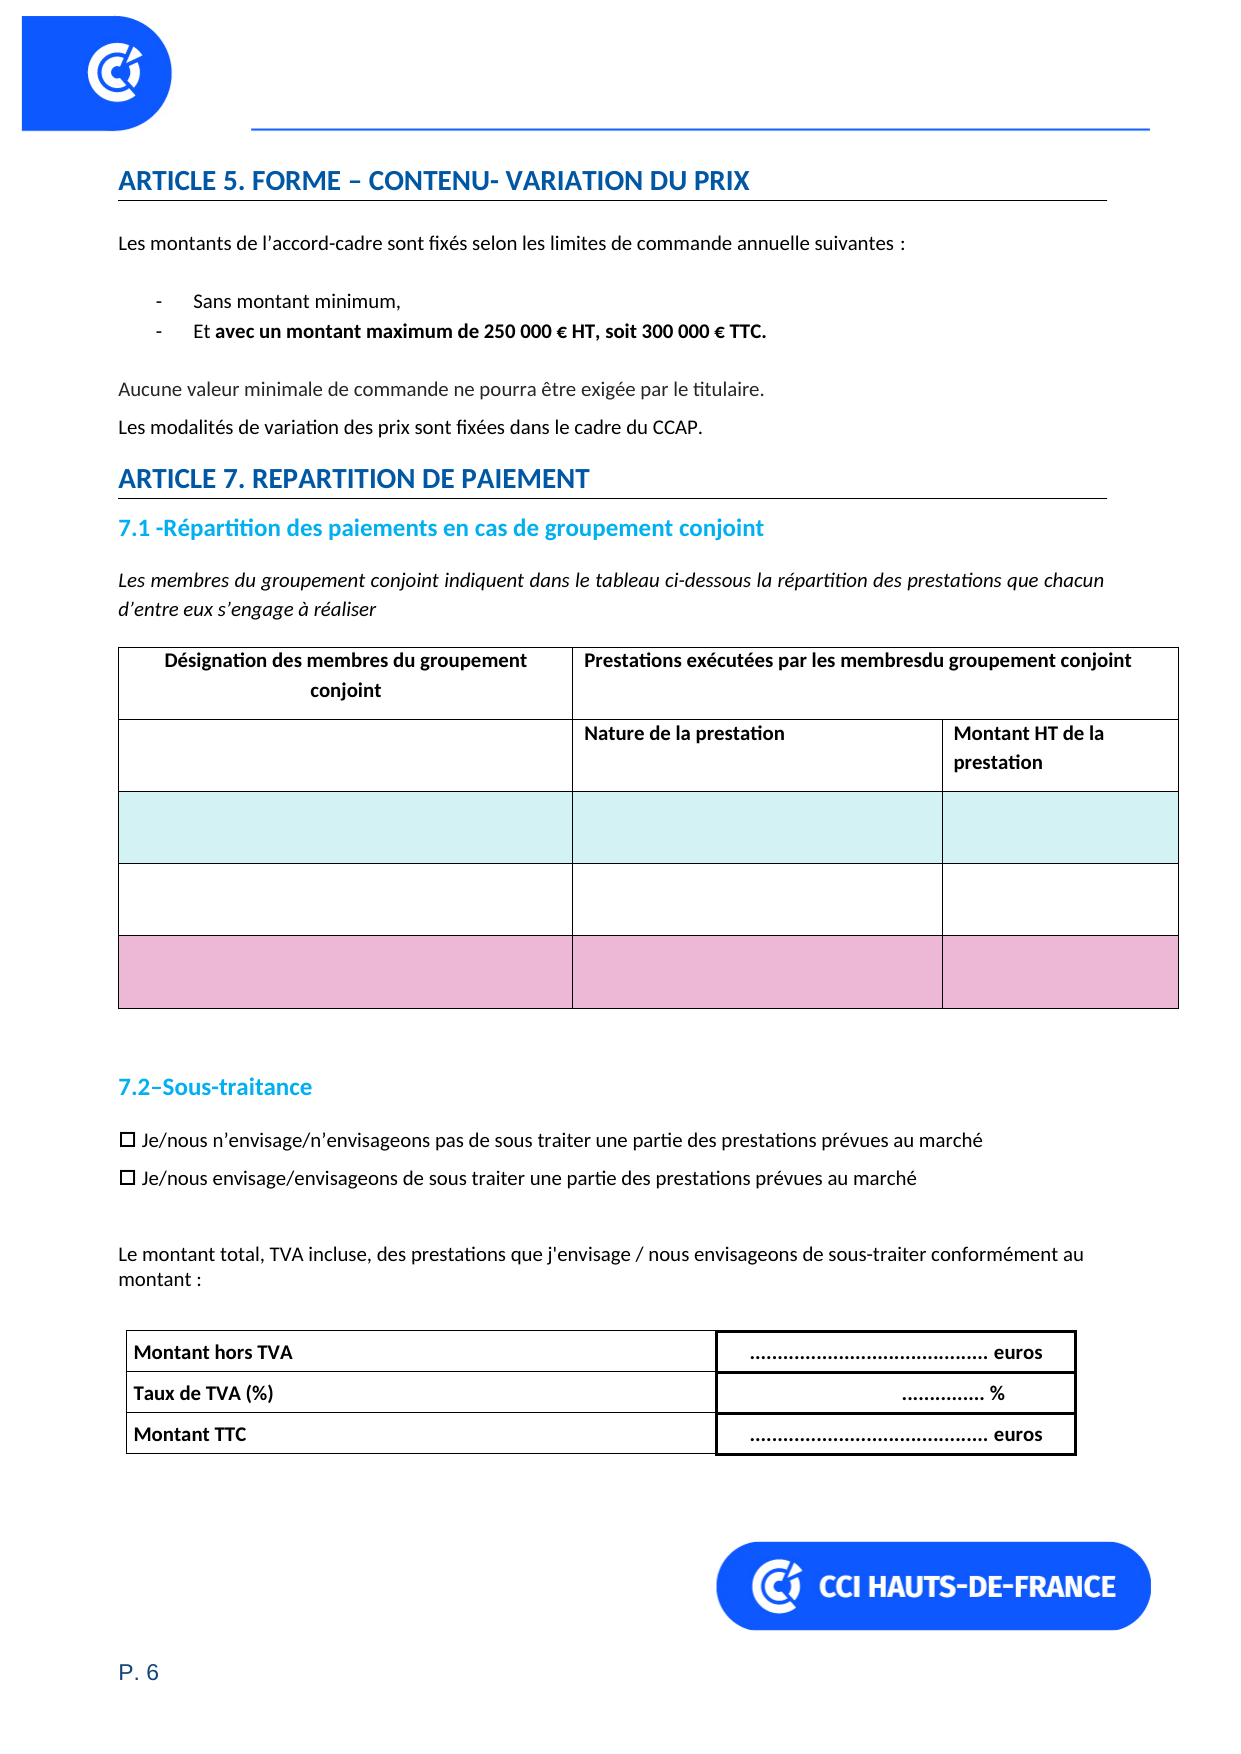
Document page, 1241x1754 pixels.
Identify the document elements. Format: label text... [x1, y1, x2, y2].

list Sans montant minimum, [156, 289, 1107, 314]
table_cell ........................................... euros [718, 1415, 1074, 1453]
text 7.1 -Répartition des paiements en cas de groupement conjoint [118, 512, 1107, 542]
text ARTICLE 5. FORME – CONTENU- VARIATION DU PRIX [118, 162, 1107, 200]
table_cell [943, 792, 1178, 863]
table_cell [943, 936, 1178, 1008]
table_cell [119, 720, 572, 791]
table_cell Montant HT de la prestation [943, 720, 1178, 791]
table_cell Taux de TVA (%) [127, 1372, 715, 1412]
table_cell ............... % [718, 1374, 1074, 1412]
text ARTICLE 7. REPARTITION DE PAIEMENT [118, 460, 1107, 498]
text Les modalités de variation des prix sont fixées dans le cadre du CCAP. [118, 414, 1107, 439]
table_cell Montant TTC [127, 1413, 715, 1453]
table_header Prestations exécutées par les membresdu groupement conjoint [573, 648, 1178, 719]
table_cell [119, 864, 572, 935]
text Le montant total, TVA incluse, des prestations que j'envisage / nous envisageons de sous-traiter conformément au montant : [118, 1241, 1107, 1292]
table_header Montant hors TVA [127, 1331, 715, 1371]
table_cell [573, 792, 942, 863]
text Les montants de l’accord-cadre sont fixés selon les limites de commande annuelle suivantes : [118, 230, 1107, 256]
table_cell [573, 936, 942, 1008]
table_header ........................................... euros [718, 1333, 1074, 1371]
text Aucune valeur minimale de commande ne pourra être exigée par le titulaire. [118, 376, 1107, 402]
table_cell [119, 792, 572, 863]
table_header Désignation des membres du groupement conjoint [119, 648, 572, 719]
table_cell Nature de la prestation [573, 720, 942, 791]
text Les membres du groupement conjoint indiquent dans le tableau ci-dessous la répartition des prestations que chacun d’entre eux s’engage à réaliser [118, 567, 1107, 622]
text Je/nous n’envisage/n’envisageons pas de sous traiter une partie des prestations prévues au marché [118, 1127, 1107, 1153]
table_cell [119, 936, 572, 1008]
list Et avec un montant maximum de 250 000 € HT, soit 300 000 € TTC. [156, 318, 1107, 343]
table_cell [573, 864, 942, 935]
text 7.2–Sous-traitance [118, 1072, 1107, 1102]
text Je/nous envisage/envisageons de sous traiter une partie des prestations prévues au marché [118, 1165, 1107, 1191]
table_cell [943, 864, 1178, 935]
picture [21, 0, 1241, 1696]
